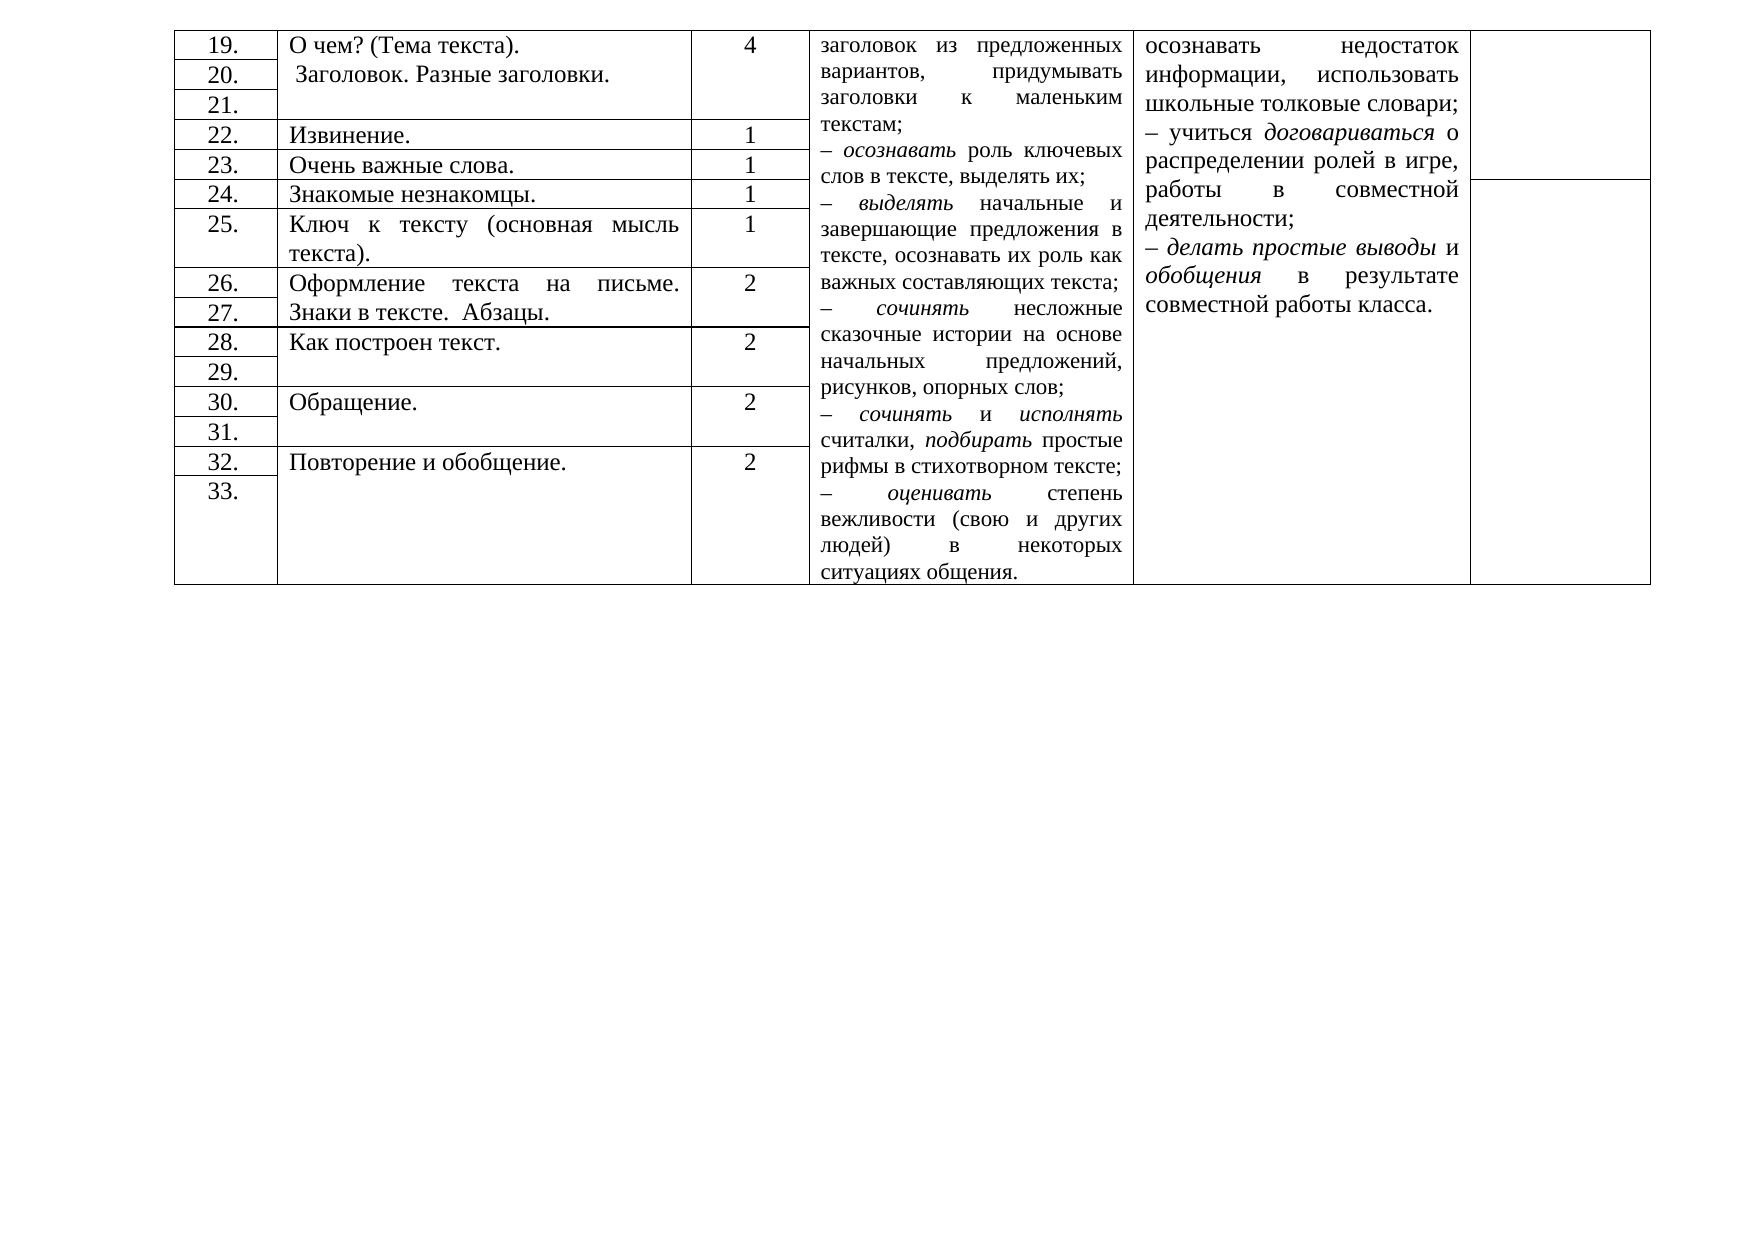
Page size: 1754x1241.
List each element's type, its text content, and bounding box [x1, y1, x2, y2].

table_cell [278, 31, 691, 119]
table_cell [175, 447, 277, 475]
table_cell [175, 180, 277, 208]
table_cell Знакомые незнакомцы. [278, 180, 691, 208]
table_cell [175, 120, 277, 149]
table_cell 2 [692, 268, 809, 326]
table_cell [175, 60, 277, 89]
table_cell Очень важные слова. [278, 150, 691, 178]
table_cell [1471, 180, 1650, 584]
table_cell Как построен текст. [278, 328, 691, 386]
table_cell Ключ к тексту (основная мысль текста). [278, 209, 691, 267]
table_cell [175, 357, 277, 386]
table_cell [175, 328, 277, 356]
table_cell Обращение. [278, 387, 691, 446]
table_cell [175, 298, 277, 326]
table_cell [175, 31, 277, 59]
table_cell 1 [692, 180, 809, 208]
table_cell [175, 209, 277, 267]
table_cell [175, 417, 277, 446]
table_cell [175, 268, 277, 297]
table_cell 1 [692, 209, 809, 267]
table_cell Оформление текста на письме. Знаки в тексте. Абзацы. [278, 268, 691, 326]
table_cell Повторение и обобщение. [278, 447, 691, 584]
table_cell 1 [692, 150, 809, 178]
table_cell 4 [692, 31, 809, 119]
table_cell 2 [692, 447, 809, 584]
table_cell 1 [692, 120, 809, 149]
table_cell [175, 476, 277, 584]
table_cell [175, 150, 277, 178]
table_cell Извинение. [278, 120, 691, 149]
table_cell 2 [692, 328, 809, 386]
table_cell [175, 90, 277, 119]
table_cell [175, 387, 277, 416]
table_cell 2 [692, 387, 809, 446]
